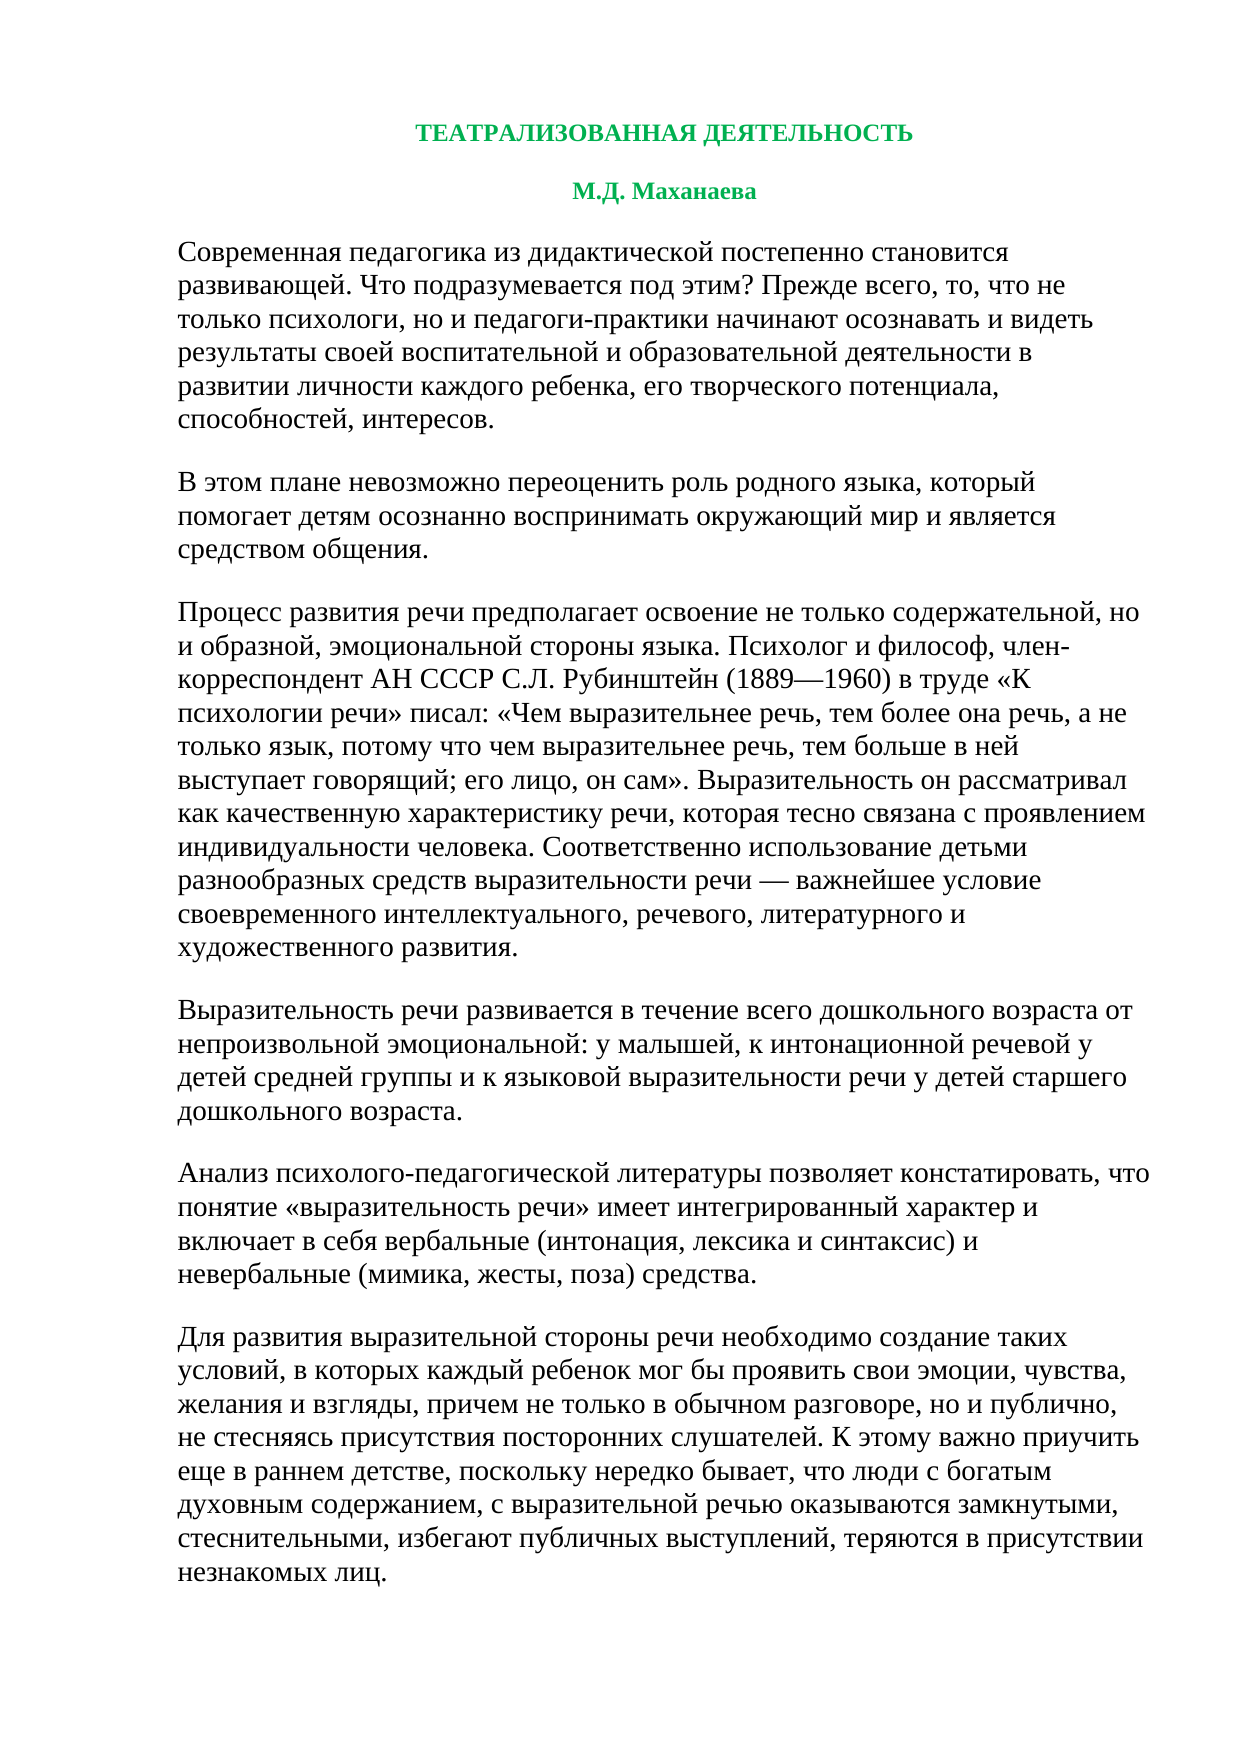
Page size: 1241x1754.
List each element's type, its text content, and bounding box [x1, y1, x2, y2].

text Для развития выразительной стороны речи необходимо создание таких условий, в которых каждый ребенок мог бы проявить свои эмоции, чувства, желания и взгляды, причем не только в обычном разговоре, но и публично, не стесняясь присутствия посторонних слушателей. К этому важно приучить еще в раннем детстве, поскольку нередко бывает, что люди с богатым духовным содержанием, с выразительной речью оказываются замкнутыми, стеснительными, избегают публичных выступлений, теряются в присутствии незнакомых лиц. [177, 1319, 1152, 1587]
text Процесс развития речи предполагает освоение не только содержательной, но и образной, эмоциональной стороны языка. Психолог и философ, член-корреспондент АН СССР С.Л. Рубинштейн (1889—1960) в труде «К психологии речи» писал: «Чем выразительнее речь, тем более она речь, а не только язык, потому что чем выразительнее речь, тем больше в ней выступает говорящий; его лицо, он сам». Выразительность он рассматривал как качественную характеристику речи, которая тесно связана с проявлением индивидуальности человека. Соответственно использование детьми разнообразных средств выразительности речи — важнейшее условие своевременного интеллектуального, речевого, литературного и художественного развития. [177, 594, 1152, 963]
text В этом плане невозможно переоценить роль родного языка, который помогает детям осознанно воспринимать окружающий мир и является средством общения. [177, 464, 1152, 565]
text Анализ психолого-педагогической литературы позволяет констатировать, что понятие «выразительность речи» имеет интегрированный характер и включает в себя вербальные (интонация, лексика и синтаксис) и невербальные (мимика, жесты, поза) средства. [177, 1156, 1152, 1290]
text Выразительность речи развивается в течение всего дошкольного возраста от непроизвольной эмоциональной: у малышей, к интонационной речевой у детей средней группы и к языковой выразительности речи у детей старшего дошкольного возраста. [177, 992, 1152, 1126]
text ТЕАТРАЛИЗОВАННАЯ ДЕЯТЕЛЬНОСТЬ [177, 118, 1152, 147]
text М.Д. Маханаева [177, 176, 1152, 205]
text Современная педагогика из дидактической постепенно становится развивающей. Что подразумевается под этим? Прежде всего, то, что не только психологи, но и педагоги-практики начинают осознавать и видеть результаты своей воспитательной и образовательной деятельности в развитии личности каждого ребенка, его творческого потенциала, способностей, интересов. [177, 234, 1152, 435]
